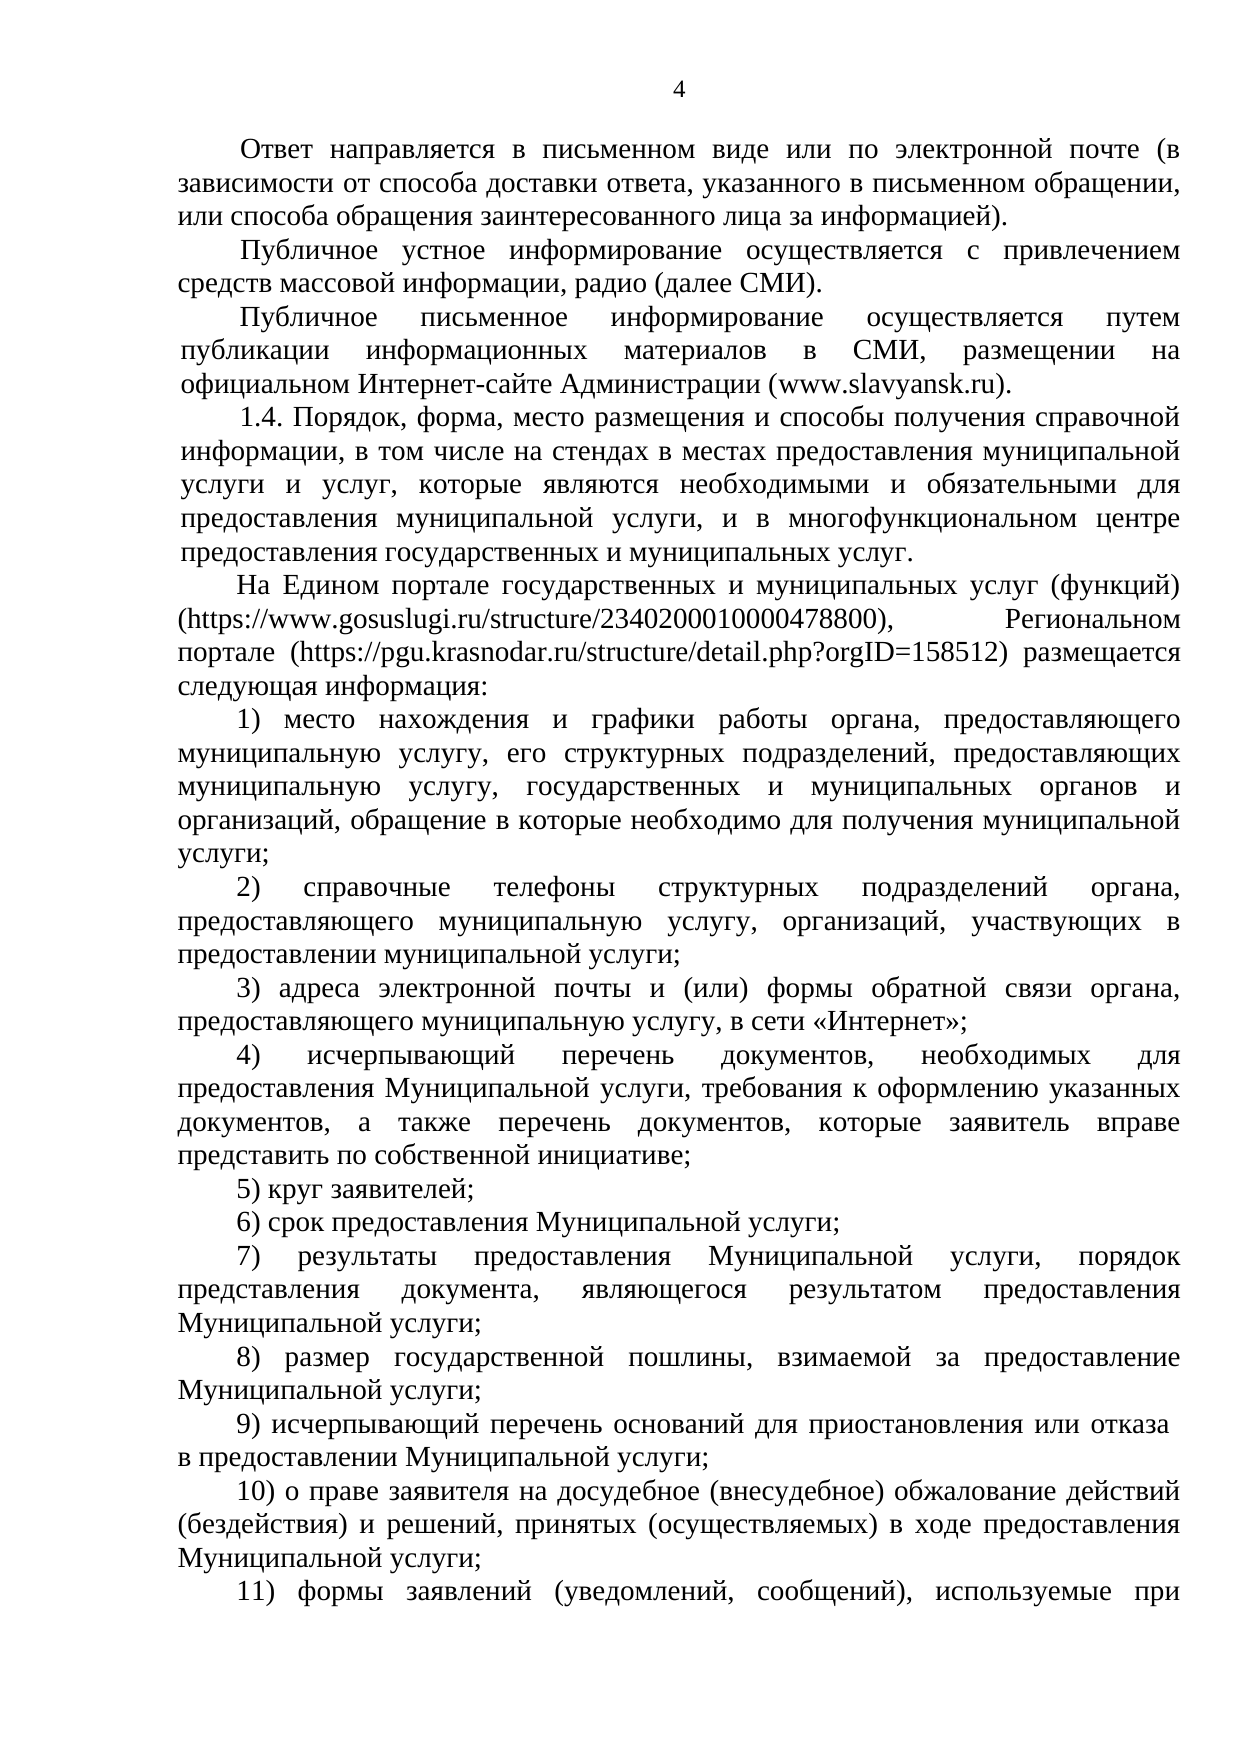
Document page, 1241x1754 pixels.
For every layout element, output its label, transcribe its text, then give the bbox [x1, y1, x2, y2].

text 1) место нахождения и графики работы органа, предоставляющего муниципальную услугу, его структурных подразделений, предоставляющих муниципальную услугу, государственных и муниципальных органов и организаций, обращение в которые необходимо для получения муниципальной услуги; [177, 701, 1181, 869]
text Ответ направляется в письменном виде или по электронной почте (в зависимости от способа доставки ответа, указанного в письменном обращении, или способа обращения заинтересованного лица за информацией). [177, 131, 1181, 232]
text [177, 1573, 1181, 1607]
text 3) адреса электронной почты и (или) формы обратной связи органа, предоставляющего муниципальную услугу, в сети «Интернет»; [177, 970, 1181, 1037]
text 7) результаты предоставления Муниципальной услуги, порядок представления документа, являющегося результатом предоставления Муниципальной услуги; [177, 1238, 1181, 1339]
text 10) о праве заявителя на досудебное (внесудебное) обжалование действий (бездействия) и решений, принятых (осуществляемых) в ходе предоставления Муниципальной услуги; [177, 1473, 1181, 1573]
text 1.4. Порядок, форма, место размещения и способы получения справочной информации, в том числе на стендах в местах предоставления муниципальной услуги и услуг, которые являются необходимыми и обязательными для предоставления муниципальной услуги, и в многофункциональном центре предоставления государственных и муниципальных услуг. [180, 399, 1181, 567]
text Публичное письменное информирование осуществляется путем публикации информационных материалов в СМИ, размещении на официальном Интернет-сайте Администрации (www.slavyansk.ru). [180, 299, 1181, 399]
text 2) справочные телефоны структурных подразделений органа, предоставляющего муниципальную услугу, организаций, участвующих в предоставлении муниципальной услуги; [177, 869, 1181, 970]
text 6) срок предоставления Муниципальной услуги; [177, 1204, 1181, 1238]
text Публичное устное информирование осуществляется с привлечением средств массовой информации, радио (далее СМИ). [177, 232, 1181, 299]
text 8) размер государственной пошлины, взимаемой за предоставление Муниципальной услуги; [177, 1339, 1181, 1406]
text 4) исчерпывающий перечень документов, необходимых для предоставления Муниципальной услуги, требования к оформлению указанных документов, а также перечень документов, которые заявитель вправе представить по собственной инициативе; [177, 1037, 1181, 1171]
text 9) исчерпывающий перечень оснований для приостановления или отказа в предоставлении Муниципальной услуги; [177, 1406, 1181, 1473]
text 5) круг заявителей; [177, 1171, 1181, 1204]
text На Едином портале государственных и муниципальных услуг (функций) (https://www.gosuslugi.ru/structure/2340200010000478800), Региональном портале (https://pgu.krasnodar.ru/structure/detail.php?orgID=158512) размещается следующая информация: [177, 567, 1181, 701]
